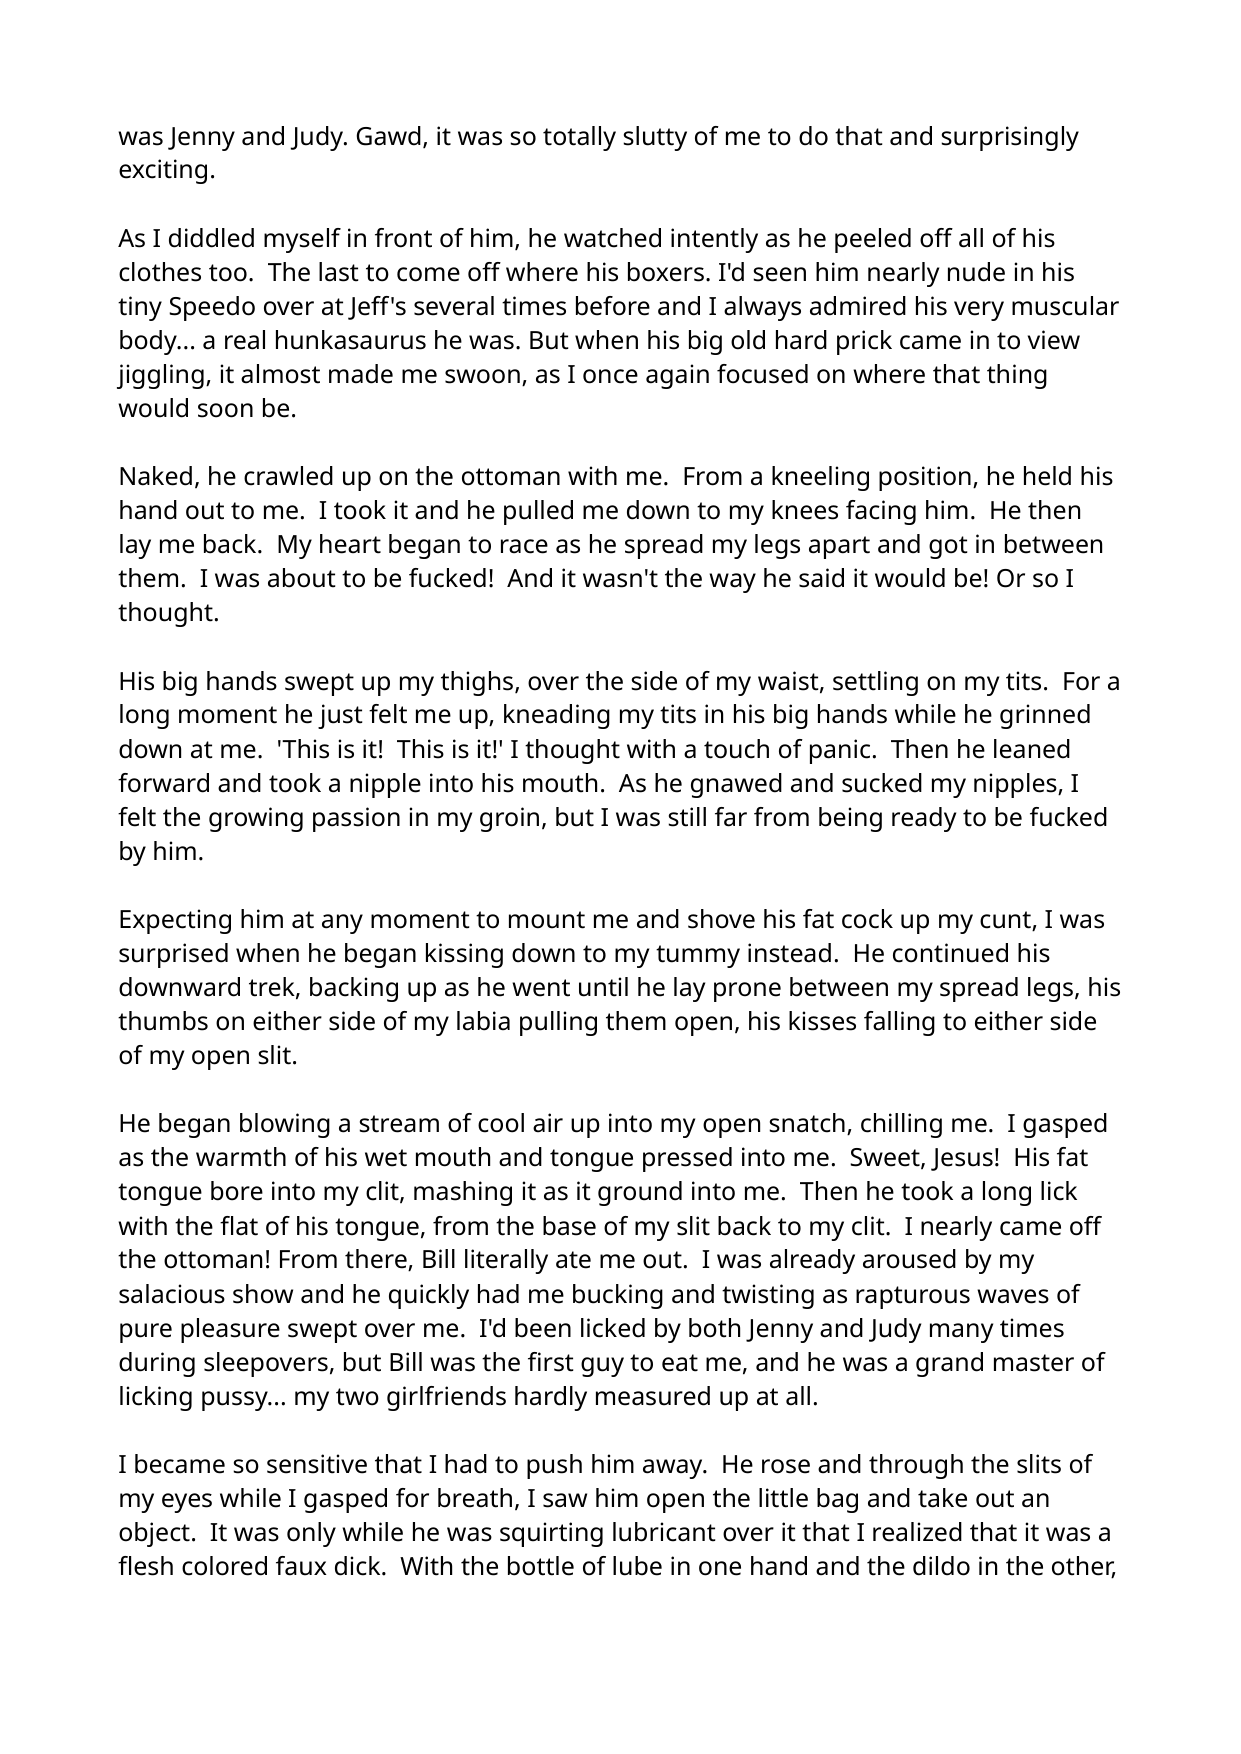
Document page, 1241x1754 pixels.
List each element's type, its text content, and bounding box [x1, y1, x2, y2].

text He began blowing a stream of cool air up into my open snatch, chilling me. I gasped as the warmth of his wet mouth and tongue pressed into me. Sweet, Jesus! His fat tongue bore into my clit, mashing it as it ground into me. Then he took a long lick with the flat of his tongue, from the base of my slit back to my clit. I nearly came off the ottoman! From there, Bill literally ate me out. I was already aroused by my salacious show and he quickly had me bucking and twisting as rapturous waves of pure pleasure swept over me. I'd been licked by both Jenny and Judy many times during sleepovers, but Bill was the first guy to eat me, and he was a grand master of licking pussy... my two girlfriends hardly measured up at all. [118, 1106, 1122, 1412]
text His big hands swept up my thighs, over the side of my waist, settling on my tits. For a long moment he just felt me up, kneading my tits in his big hands while he grinned down at me. 'This is it! This is it!' I thought with a touch of panic. Then he leaned forward and took a nipple into his mouth. As he gnawed and sucked my nipples, I felt the growing passion in my groin, but I was still far from being ready to be fucked by him. [118, 663, 1122, 867]
text Naked, he crawled up on the ottoman with me. From a kneeling position, he held his hand out to me. I took it and he pulled me down to my knees facing him. He then lay me back. My heart began to race as he spread my legs apart and got in between them. I was about to be fucked! And it wasn't the way he said it would be! Or so I thought. [118, 459, 1122, 629]
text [118, 118, 1122, 186]
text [118, 1447, 1122, 1583]
text Expecting him at any moment to mount me and shove his fat cock up my cunt, I was surprised when he began kissing down to my tummy instead. He continued his downward trek, backing up as he went until he lay prone between my spread legs, his thumbs on either side of my labia pulling them open, his kisses falling to either side of my open slit. [118, 902, 1122, 1072]
text As I diddled myself in front of him, he watched intently as he peeled off all of his clothes too. The last to come off where his boxers. I'd seen him nearly nude in his tiny Speedo over at Jeff's several times before and I always admired his very muscular body... a real hunkasaurus he was. But when his big old hard prick came in to view jiggling, it almost made me swoon, as I once again focused on where that thing would soon be. [118, 220, 1122, 425]
